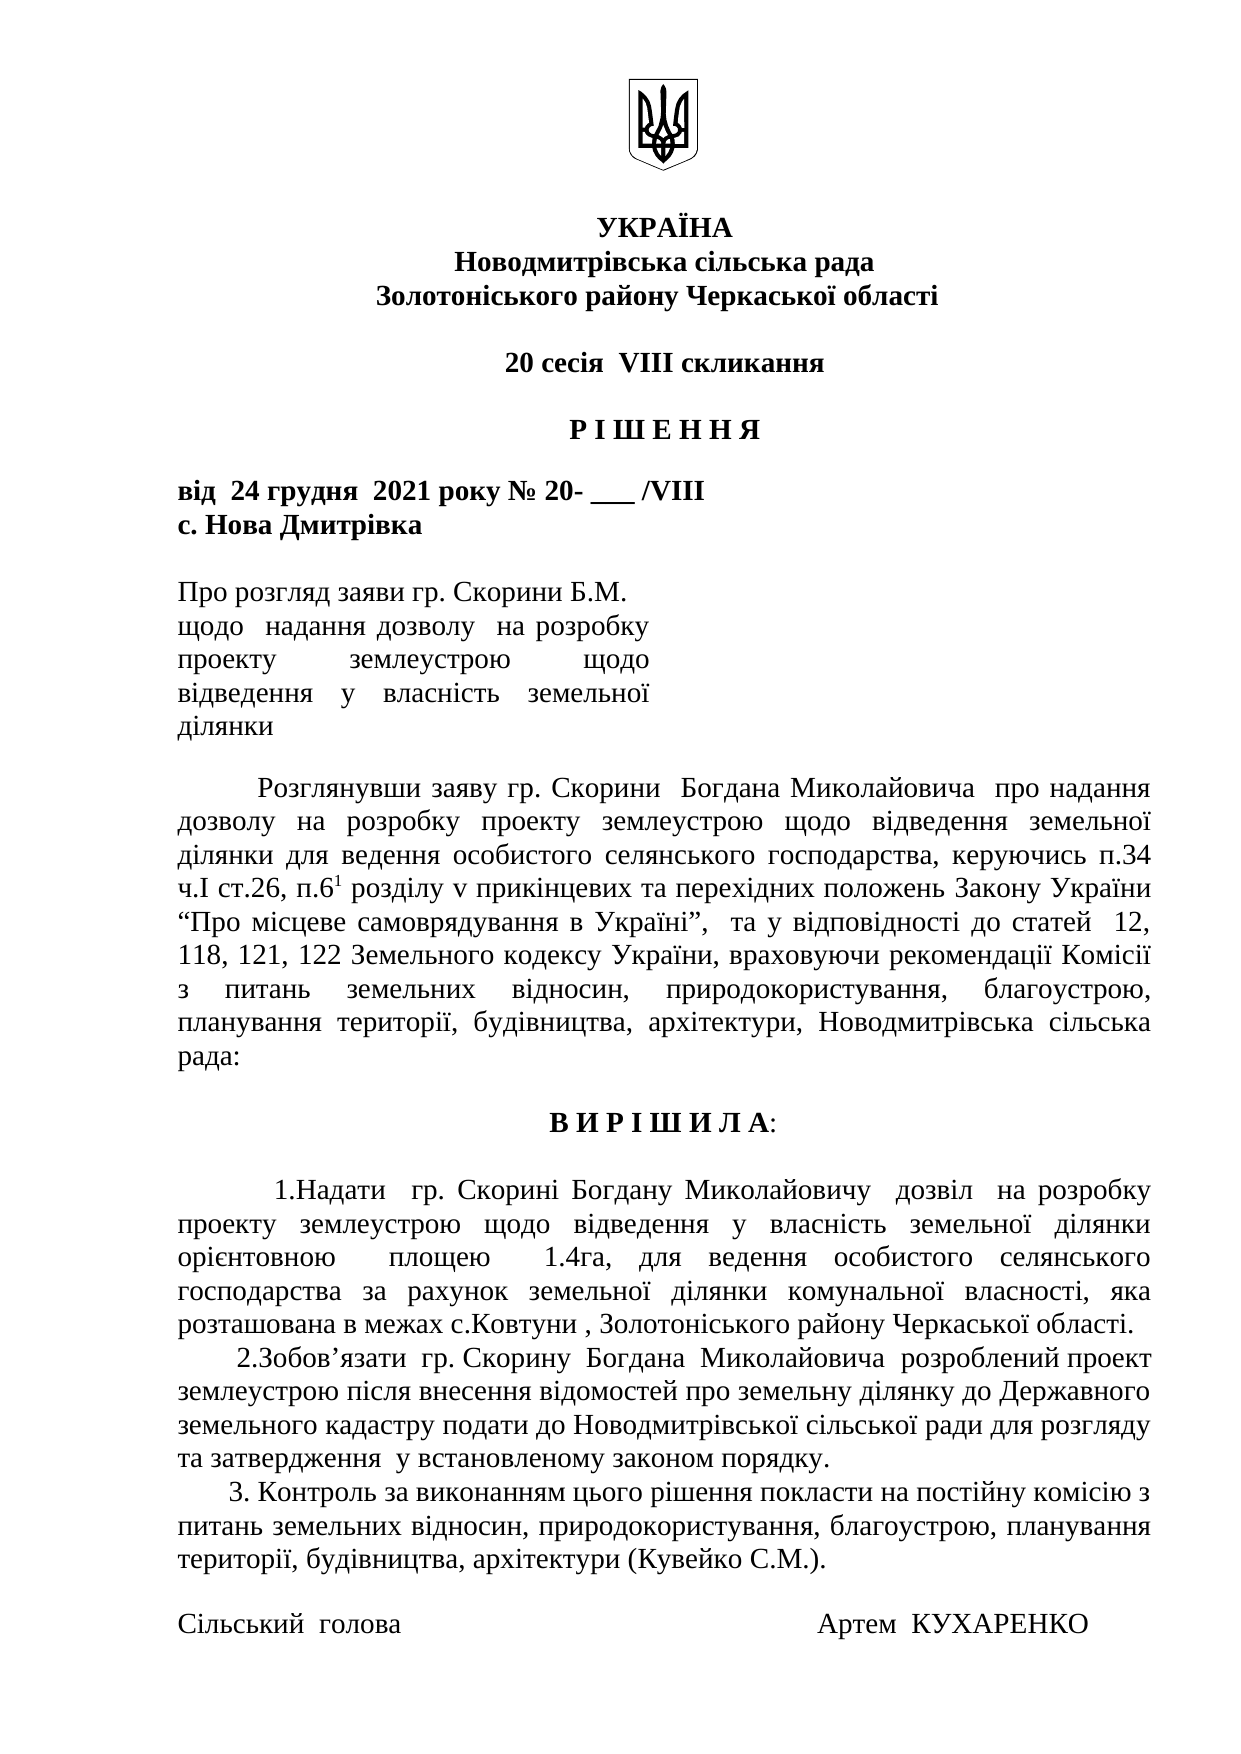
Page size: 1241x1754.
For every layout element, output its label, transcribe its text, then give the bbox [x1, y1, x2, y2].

text 20 сесія VIІІ скликання [177, 345, 1152, 378]
text 1.Надати гр. Скорині Богдану Миколайовичу дозвіл на розробку проекту землеустрою щодо відведення у власність земельної ділянки орієнтовною площею 1.4га, для ведення особистого селянського господарства за рахунок земельної ділянки комунальної власності, яка розташована в межах с.Ковтуни , Золотоніського району Черкаської області. [177, 1172, 1152, 1340]
text Сільський голова Артем КУХАРЕНКО [177, 1606, 1152, 1639]
text В И Р І Ш И Л А: [177, 1105, 1152, 1139]
text Про розгляд заяви гр. Скорини Б.М. [177, 574, 650, 608]
text с. Нова Дмитрівка [177, 507, 1152, 541]
text від 24 грудня 2021 року № 20- ___ /VІІІ [177, 473, 1152, 507]
text Новодмитрівська сільська рада [177, 244, 1152, 278]
text УКРАЇНА [177, 211, 1152, 244]
text Р І Ш Е Н Н Я [177, 412, 1152, 445]
text Розглянувши заяву гр. Скорини Богдана Миколайовича про надання дозволу на розробку проекту землеустрою щодо відведення земельної ділянки для ведення особистого селянського господарства, керуючись п.34 ч.І ст.26, п.61 розділу v прикінцевих та перехідних положень Закону України “Про місцеве самоврядування в Україні”, та у відповідності до статей 12, 118, 121, 122 Земельного кодексу України, враховуючи рекомендації Комісії з питань земельних відносин, природокористування, благоустрою, планування території, будівництва, архітектури, Новодмитрівська сільська рада: [177, 770, 1152, 1072]
text Золотоніського району Черкаської області [177, 278, 1137, 311]
text 3. Контроль за виконанням цього рішення покласти на постійну комісію з питань земельних відносин, природокористування, благоустрою, планування території, будівництва, архітектури (Кувейко С.М.). [177, 1474, 1152, 1575]
text 2.Зобов’язати гр. Скорину Богдана Миколайовича розроблений проект землеустрою після внесення відомостей про земельну ділянку до Державного земельного кадастру подати до Новодмитрівської сільської ради для розгляду та затвердження у встановленому законом порядку. [177, 1340, 1152, 1474]
text щодо надання дозволу на розробку проекту землеустрою щодо відведення у власність земельної ділянки [177, 608, 650, 742]
